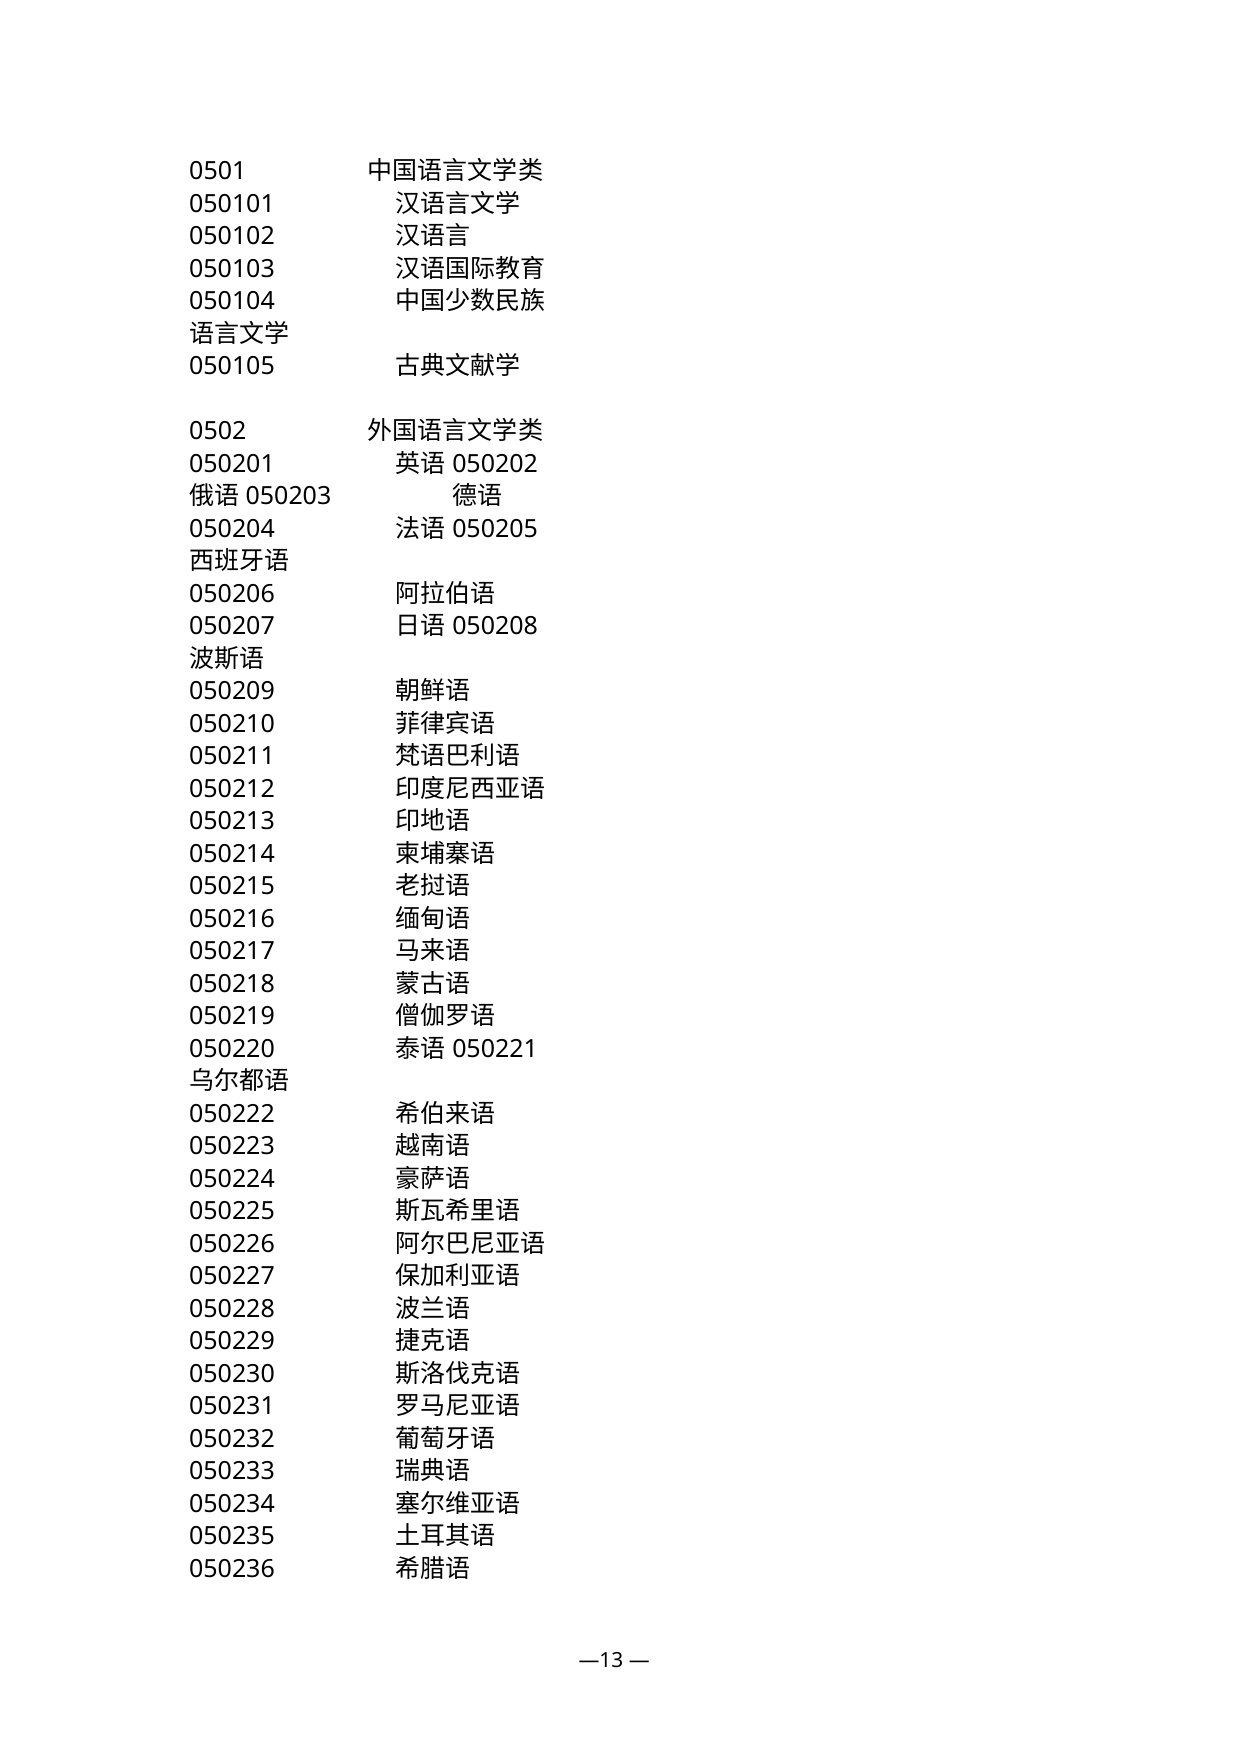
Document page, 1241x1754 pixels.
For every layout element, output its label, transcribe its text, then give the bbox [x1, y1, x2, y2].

text —13 — [578, 1650, 1230, 1672]
text 0501 中国语言文学类 050101 汉语言文学 050102 汉语言 050103 汉语国际教育 050104 中国少数民族语言文学 050105 古典文献学 [189, 154, 547, 381]
text 0502 外国语言文学类 050201 英语 050202 俄语 050203 德语 050204 法语 050205 西班牙语 050206 阿拉伯语 050207 日语 050208 波斯语 050209 朝鲜语 050210 菲律宾语 050211 梵语巴利语 050212 印度尼西亚语 050213 印地语 050214 柬埔寨语 050215 老挝语 050216 缅甸语 050217 马来语 050218 蒙古语 050219 僧伽罗语 050220 泰语 050221 乌尔都语 050222 希伯来语 050223 越南语 050224 豪萨语 050225 斯瓦希里语 050226 阿尔巴尼亚语 050227 保加利亚语 050228 波兰语 050229 捷克语 050230 斯洛伐克语 050231 罗马尼亚语 050232 葡萄牙语 050233 瑞典语 050234 塞尔维亚语 050235 土耳其语 050236 希腊语 [189, 414, 547, 1584]
